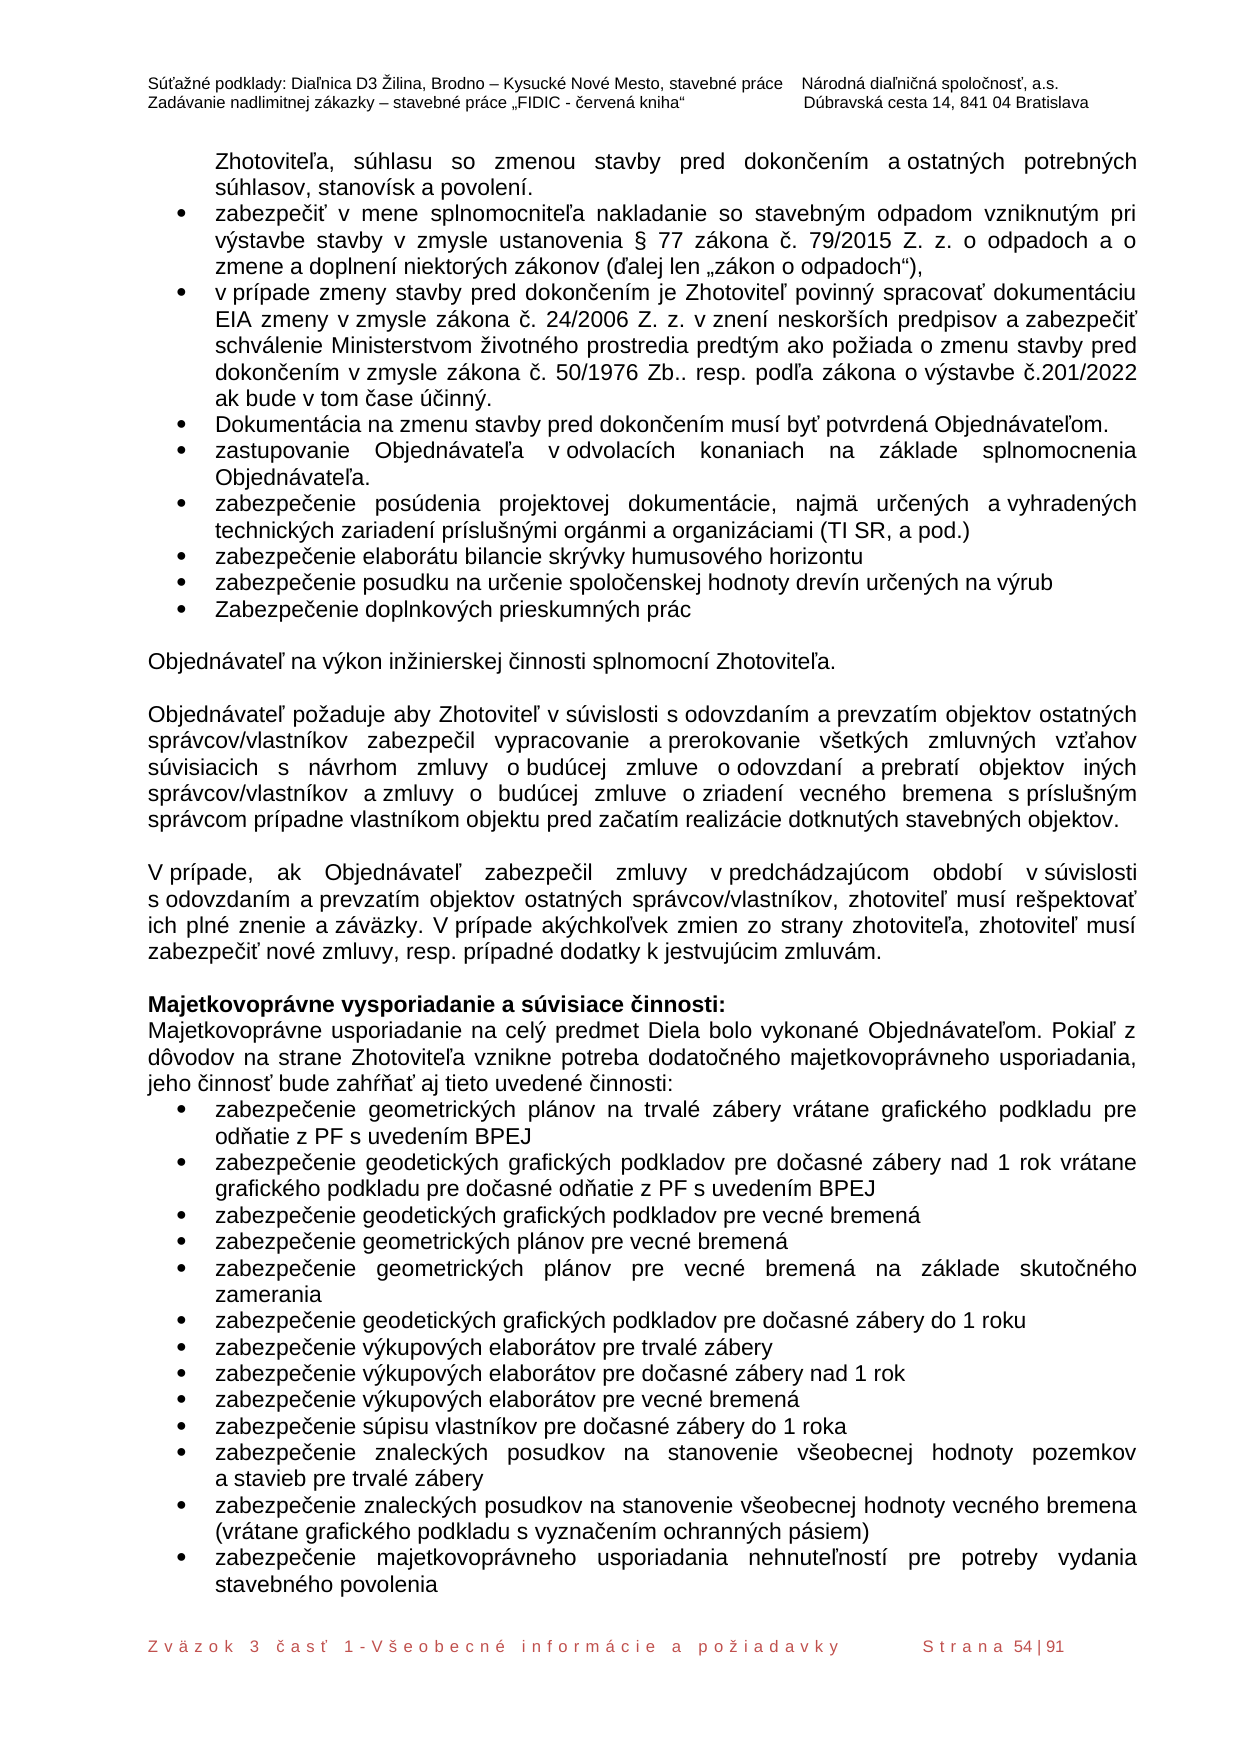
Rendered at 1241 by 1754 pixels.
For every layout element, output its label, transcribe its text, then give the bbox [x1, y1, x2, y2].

list zabezpečenie znaleckých posudkov na stanovenie všeobecnej hodnoty pozemkov a stavieb pre trvalé zábery [177, 1439, 1137, 1492]
list zabezpečenie posudku na určenie spoločenskej hodnoty drevín určených na výrub [177, 569, 1137, 596]
list zabezpečenie výkupových elaborátov pre trvalé zábery [177, 1333, 1137, 1360]
list zabezpečenie geodetických grafických podkladov pre dočasné zábery do 1 roku [177, 1307, 1137, 1333]
list zabezpečenie posúdenia projektovej dokumentácie, najmä určených a vyhradených technických zariadení príslušnými orgánmi a organizáciami (TI SR, a pod.) [177, 490, 1137, 543]
list zabezpečenie geodetických grafických podkladov pre vecné bremená [177, 1202, 1137, 1228]
list zabezpečenie geodetických grafických podkladov pre dočasné zábery nad 1 rok vrátane grafického podkladu pre dočasné odňatie z PF s uvedením BPEJ [177, 1149, 1137, 1202]
list zabezpečenie elaborátu bilancie skrývky humusového horizontu [177, 543, 1137, 569]
list zabezpečenie geometrických plánov pre vecné bremená [177, 1228, 1137, 1254]
text Objednávateľ požaduje aby Zhotoviteľ v súvislosti s odovzdaním a prevzatím objektov ostatných správcov/vlastníkov zabezpečil vypracovanie a prerokovanie všetkých zmluvných vzťahov súvisiacich s návrhom zmluvy o budúcej zmluve o odovzdaní a prebratí objektov iných správcov/vlastníkov a zmluvy o budúcej zmluve o zriadení vecného bremena s príslušným správcom prípadne vlastníkom objektu pred začatím realizácie dotknutých stavebných objektov. [148, 701, 1137, 833]
list zabezpečenie výkupových elaborátov pre vecné bremená [177, 1386, 1137, 1413]
text Majetkovoprávne vysporiadanie a súvisiace činnosti: [148, 991, 1137, 1017]
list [177, 148, 1137, 200]
list zabezpečenie súpisu vlastníkov pre dočasné zábery do 1 roka [177, 1413, 1137, 1439]
list Dokumentácia na zmenu stavby pred dokončením musí byť potvrdená Objednávateľom. [177, 411, 1137, 437]
list zabezpečenie geometrických plánov pre vecné bremená na základe skutočného zamerania [177, 1254, 1137, 1307]
list zastupovanie Objednávateľa v odvolacích konaniach na základe splnomocnenia Objednávateľa. [177, 437, 1137, 490]
list zabezpečenie majetkovoprávneho usporiadania nehnuteľností pre potreby vydania stavebného povolenia [177, 1544, 1137, 1597]
text Majetkovoprávne usporiadanie na celý predmet Diela bolo vykonané Objednávateľom. Pokiaľ z dôvodov na strane Zhotoviteľa vznikne potreba dodatočného majetkovoprávneho usporiadania, jeho činnosť bude zahŕňať aj tieto uvedené činnosti: [148, 1017, 1137, 1096]
list v prípade zmeny stavby pred dokončením je Zhotoviteľ povinný spracovať dokumentáciu EIA zmeny v zmysle zákona č. 24/2006 Z. z. v znení neskorších predpisov a zabezpečiť schválenie Ministerstvom životného prostredia predtým ako požiada o zmenu stavby pred dokončením v zmysle zákona č. 50/1976 Zb.. resp. podľa zákona o výstavbe č.201/2022 ak bude v tom čase účinný. [177, 279, 1137, 411]
text V prípade, ak Objednávateľ zabezpečil zmluvy v predchádzajúcom období v súvislosti s odovzdaním a prevzatím objektov ostatných správcov/vlastníkov, zhotoviteľ musí rešpektovať ich plné znenie a záväzky. V prípade akýchkoľvek zmien zo strany zhotoviteľa, zhotoviteľ musí zabezpečiť nové zmluvy, resp. prípadné dodatky k jestvujúcim zmluvám. [148, 859, 1137, 964]
list zabezpečenie výkupových elaborátov pre dočasné zábery nad 1 rok [177, 1360, 1137, 1386]
list zabezpečiť v mene splnomocniteľa nakladanie so stavebným odpadom vzniknutým pri výstavbe stavby v zmysle ustanovenia § 77 zákona č. 79/2015 Z. z. o odpadoch a o zmene a doplnení niektorých zákonov (ďalej len „zákon o odpadoch“), [177, 200, 1137, 279]
text Objednávateľ na výkon inžinierskej činnosti splnomocní Zhotoviteľa. [148, 648, 1137, 675]
list Zabezpečenie doplnkových prieskumných prác [177, 596, 1137, 622]
list zabezpečenie znaleckých posudkov na stanovenie všeobecnej hodnoty vecného bremena (vrátane grafického podkladu s vyznačením ochranných pásiem) [177, 1492, 1137, 1544]
list zabezpečenie geometrických plánov na trvalé zábery vrátane grafického podkladu pre odňatie z PF s uvedením BPEJ [177, 1096, 1137, 1149]
